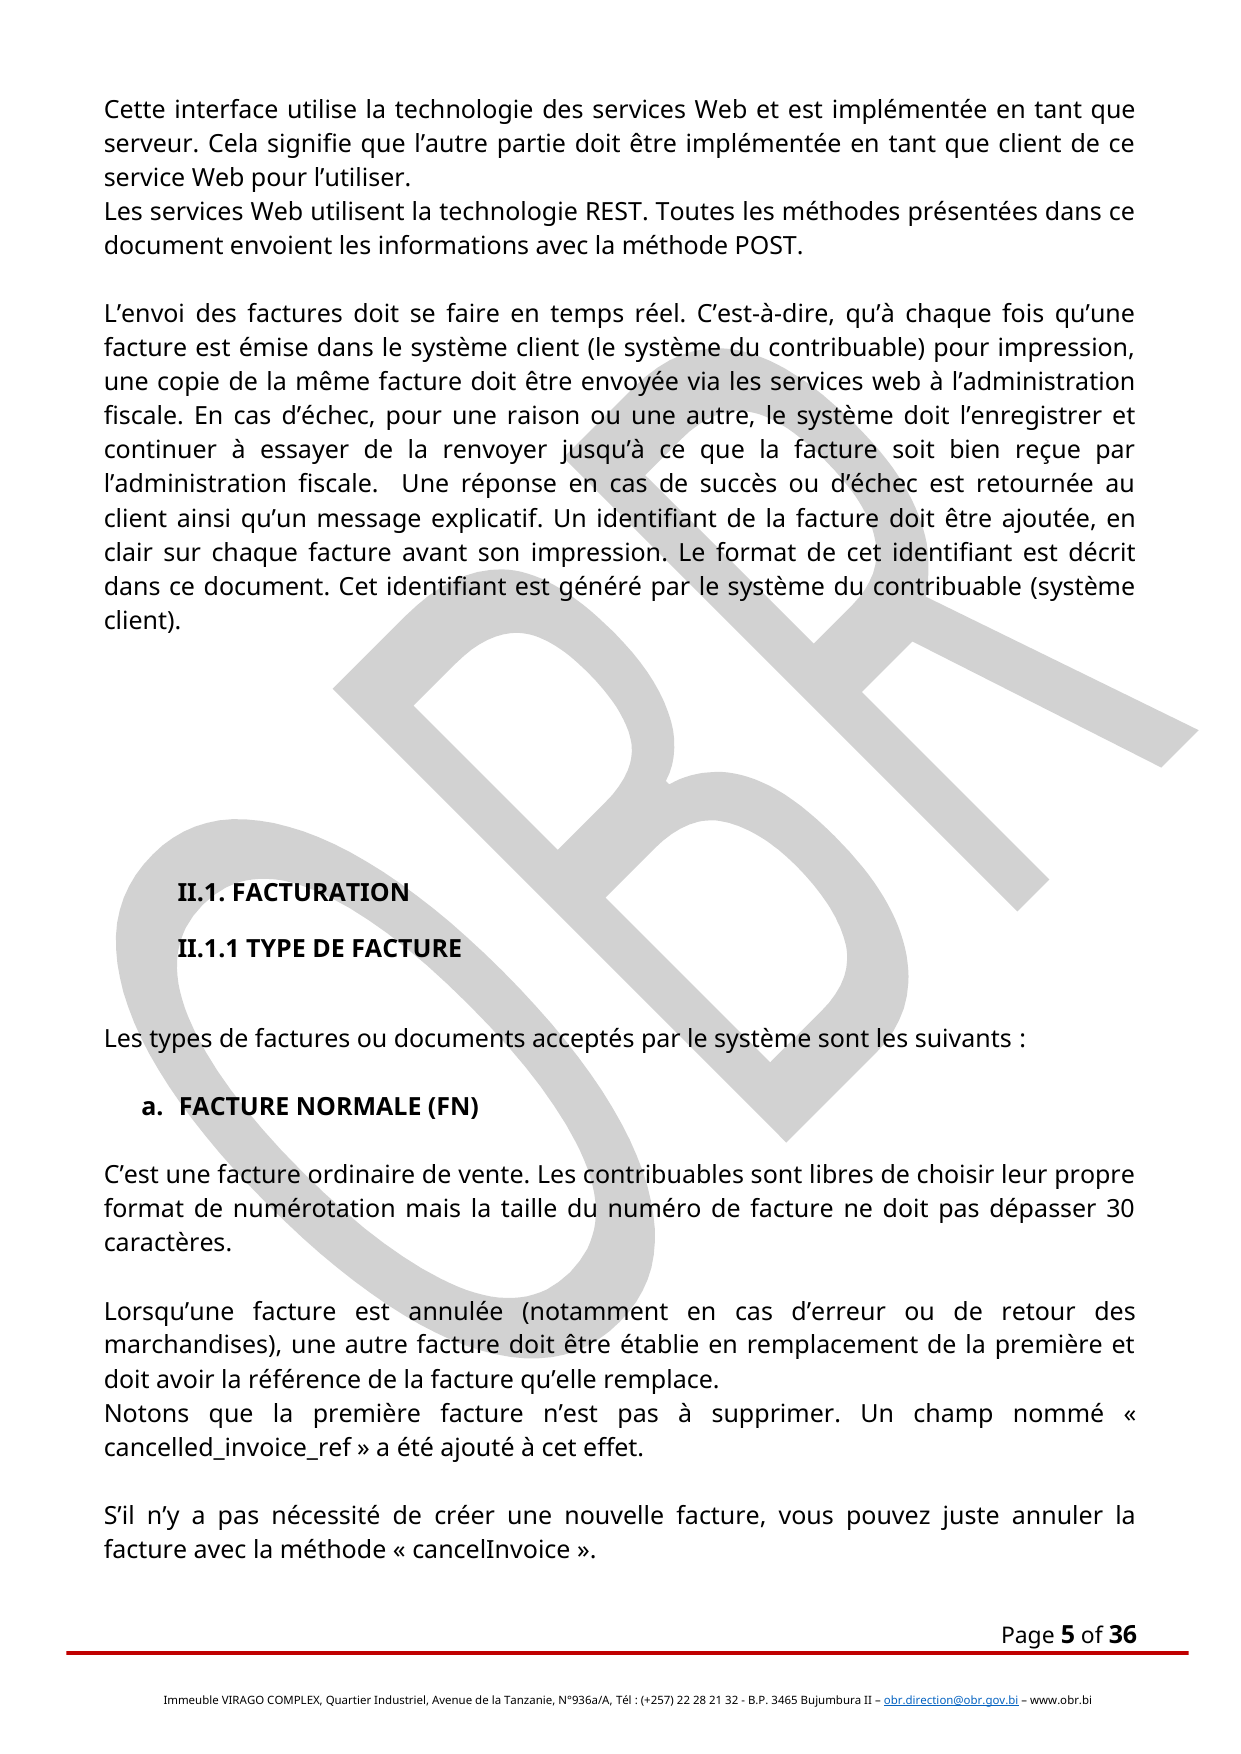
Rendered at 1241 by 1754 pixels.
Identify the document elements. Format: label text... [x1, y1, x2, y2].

text S’il n’y a pas nécessité de créer une nouvelle facture, vous pouvez juste annuler la facture avec la méthode « cancelInvoice ». [103, 1497, 1137, 1566]
text C’est une facture ordinaire de vente. Les contribuables sont libres de choisir leur propre format de numérotation mais la taille du numéro de facture ne doit pas dépasser 30 caractères. [103, 1157, 1137, 1259]
text Cette interface utilise la technologie des services Web et est implémentée en tant que serveur. Cela signifie que l’autre partie doit être implémentée en tant que client de ce service Web pour l’utiliser. [103, 91, 1137, 194]
text Les types de factures ou documents acceptés par le système sont les suivants : [103, 1021, 1137, 1055]
text Notons que la première facture n’est pas à supprimer. Un champ nommé « cancelled_invoice_ref » a été ajouté à cet effet. [103, 1395, 1137, 1463]
text Lorsqu’une facture est annulée (notamment en cas d’erreur ou de retour des marchandises), une autre facture doit être établie en remplacement de la première et doit avoir la référence de la facture qu’elle remplace. [103, 1293, 1137, 1395]
text II.1.1 TYPE DE FACTURE [103, 931, 1137, 965]
text Les services Web utilisent la technologie REST. Toutes les méthodes présentées dans ce document envoient les informations avec la méthode POST. [103, 194, 1137, 262]
text L’envoi des factures doit se faire en temps réel. C’est-à-dire, qu’à chaque fois qu’une facture est émise dans le système client (le système du contribuable) pour impression, une copie de la même facture doit être envoyée via les services web à l’administration fiscale. En cas d’échec, pour une raison ou une autre, le système doit l’enregistrer et continuer à essayer de la renvoyer jusqu’à ce que la facture soit bien reçue par l’administration fiscale. Une réponse en cas de succès ou d’échec est retournée au client ainsi qu’un message explicatif. Un identifiant de la facture doit être ajoutée, en clair sur chaque facture avant son impression. Le format de cet identifiant est décrit dans ce document. Cet identifiant est généré par le système du contribuable (système client). [103, 296, 1137, 636]
list FACTURE NORMALE (FN) [141, 1089, 1137, 1123]
text II.1. FACTURATION [103, 875, 1137, 909]
